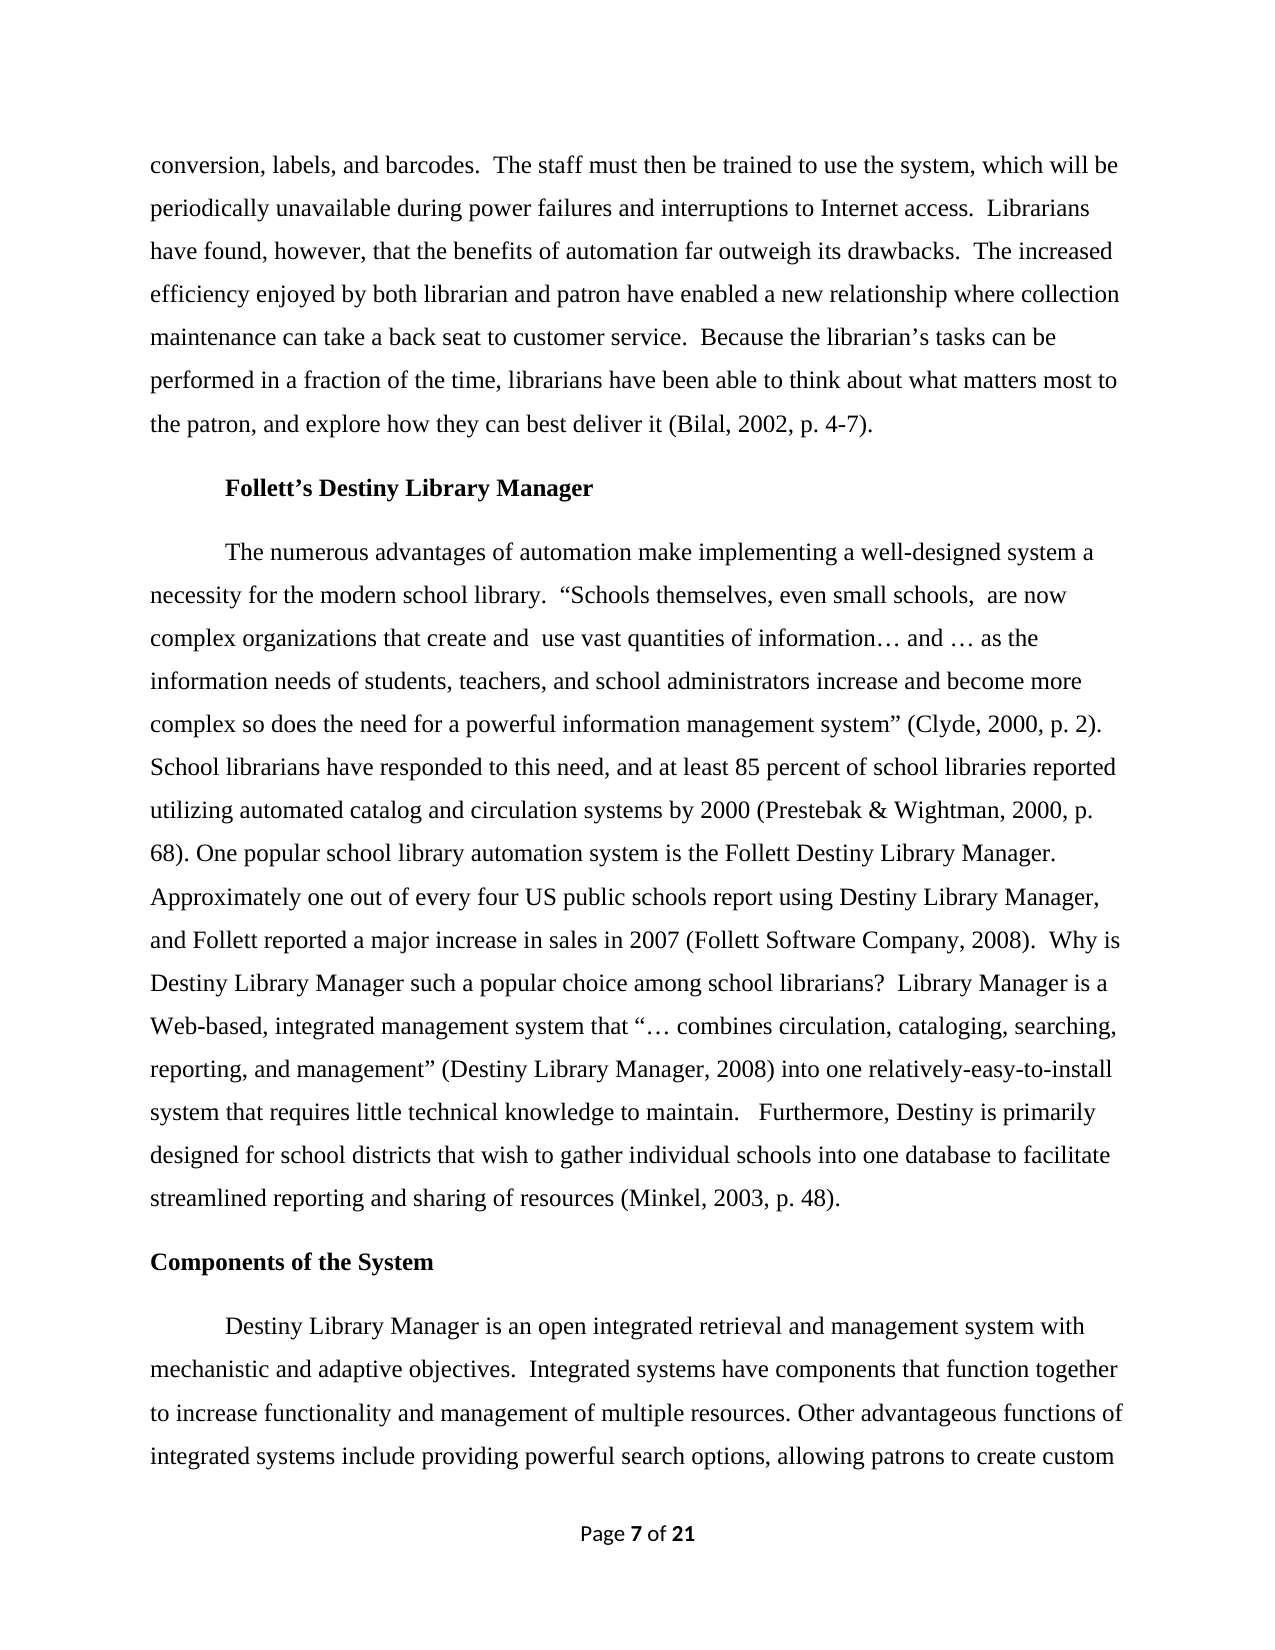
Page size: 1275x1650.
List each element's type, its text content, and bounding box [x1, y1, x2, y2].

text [150, 1311, 1125, 1469]
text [150, 150, 1125, 437]
text The numerous advantages of automation make implementing a well-designed system a necessity for the modern school library. “Schools themselves, even small schools, are now complex organizations that create and use vast quantities of information… and … as the information needs of students, teachers, and school administrators increase and become more complex so does the need for a powerful information management system” (Clyde, 2000, p. 2). School librarians have responded to this need, and at least 85 percent of school libraries reported utilizing automated catalog and circulation systems by 2000 (Prestebak & Wightman, 2000, p. 68). One popular school library automation system is the Follett Destiny Library Manager. Approximately one out of every four US public schools report using Destiny Library Manager, and Follett reported a major increase in sales in 2007 (Follett Software Company, 2008). Why is Destiny Library Manager such a popular choice among school librarians? Library Manager is a Web-based, integrated management system that “… combines circulation, cataloging, searching, reporting, and management” (Destiny Library Manager, 2008) into one relatively-easy-to-install system that requires little technical knowledge to maintain. Furthermore, Destiny is primarily designed for school districts that wish to gather individual schools into one database to facilitate streamlined reporting and sharing of resources (Minkel, 2003, p. 48). [150, 537, 1125, 1212]
text Components of the System [75, 1247, 1125, 1276]
text Follett’s Destiny Library Manager [150, 473, 1125, 501]
